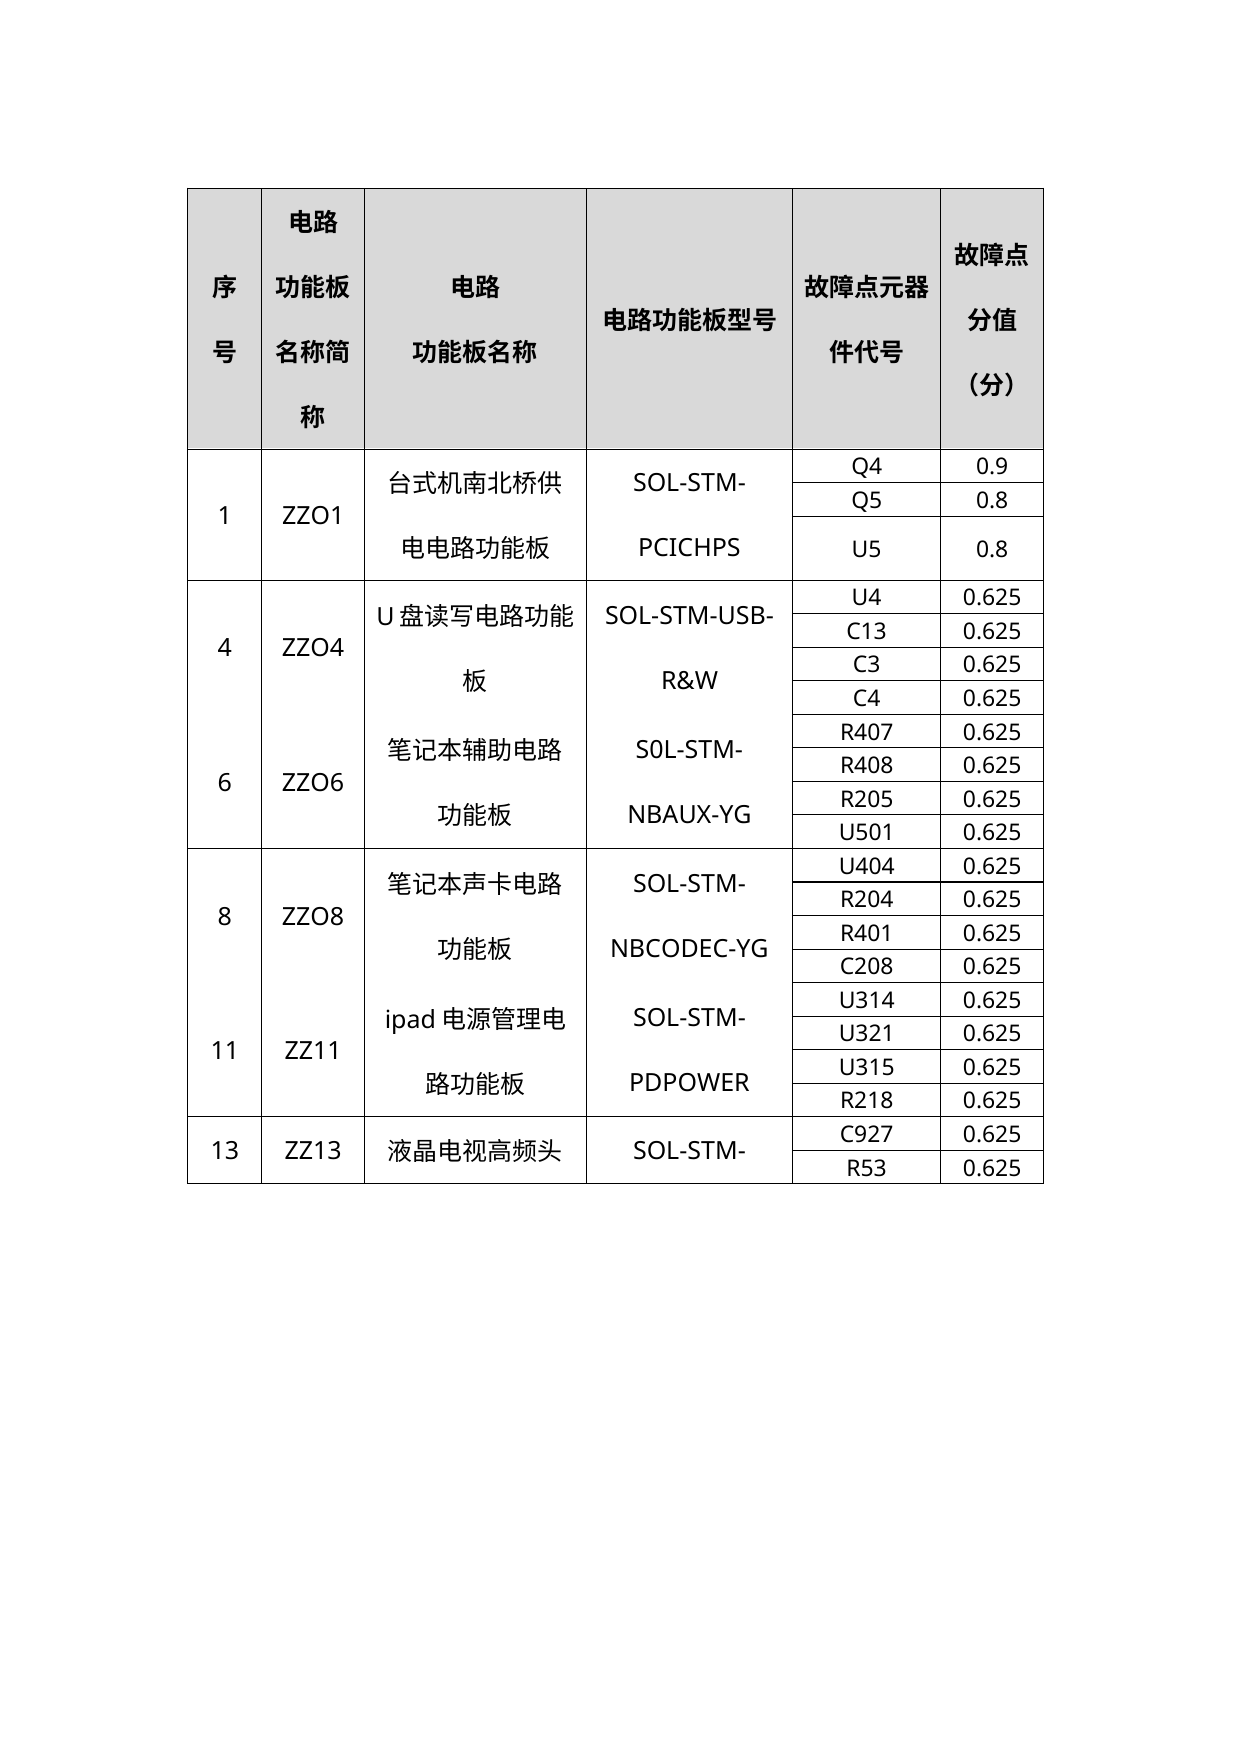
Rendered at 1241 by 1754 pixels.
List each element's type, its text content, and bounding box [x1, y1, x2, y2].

table_cell SOL-STM-NBCODEC-YG [587, 849, 792, 982]
table_cell ZZO4 [262, 581, 364, 714]
table_cell 0.625 [941, 748, 1043, 781]
table_cell SOL-STM-PDPOWER [587, 982, 792, 1116]
table_cell R205 [793, 782, 940, 814]
table_cell 0.625 [941, 983, 1043, 1016]
table_cell R53 [793, 1151, 940, 1183]
table_cell 0.625 [941, 1151, 1043, 1183]
table_cell ZZO1 [262, 450, 364, 579]
table_cell 13 [188, 1117, 261, 1183]
table_cell C927 [793, 1117, 940, 1150]
table_cell 11 [188, 982, 261, 1116]
table_cell 0.625 [941, 1084, 1043, 1116]
table_cell S0L-STM-NBAUX-YG [587, 714, 792, 848]
table_cell C13 [793, 614, 940, 647]
table_cell 电路 功能板名称 [365, 189, 586, 448]
table_cell 笔记本声卡电路功能板 [365, 849, 586, 982]
table_cell SOL-STM-USB-R&W [587, 581, 792, 714]
table_cell 0.625 [941, 782, 1043, 814]
table_cell U321 [793, 1017, 940, 1049]
table_cell 0.8 [941, 483, 1043, 516]
table_cell U314 [793, 983, 940, 1016]
table_cell 0.625 [941, 648, 1043, 680]
table_cell Q4 [793, 450, 940, 482]
table_cell 0.625 [941, 681, 1043, 714]
table_cell 0.625 [941, 614, 1043, 647]
table_cell 0.625 [941, 916, 1043, 948]
table_cell C3 [793, 648, 940, 680]
table_cell 0.625 [941, 950, 1043, 982]
table_cell R401 [793, 916, 940, 948]
table_cell 0.625 [941, 1017, 1043, 1049]
table_cell 0.625 [941, 883, 1043, 915]
table_cell 故障点分值（分） [941, 189, 1043, 448]
table_cell 0.9 [941, 450, 1043, 482]
table_cell U盘读写电路功能板 [365, 581, 586, 714]
table_cell SOL-STM-PCICHPS [587, 450, 792, 579]
table_cell 0.8 [941, 517, 1043, 579]
table_cell R408 [793, 748, 940, 781]
table_cell C4 [793, 681, 940, 714]
table_cell 电路功能板型号 [587, 189, 792, 448]
table_cell R407 [793, 715, 940, 747]
table_cell ZZO8 [262, 849, 364, 982]
table_cell 8 [188, 849, 261, 982]
table_cell 1 [188, 450, 261, 579]
table_cell R204 [793, 883, 940, 915]
table_cell 台式机南北桥供电电路功能板 [365, 450, 586, 579]
table_cell 笔记本辅助电路功能板 [365, 714, 586, 848]
table_cell 0.625 [941, 581, 1043, 613]
table_cell 4 [188, 581, 261, 714]
table_cell Q5 [793, 483, 940, 516]
table_cell U315 [793, 1050, 940, 1083]
table_cell U5 [793, 517, 940, 579]
table_cell 0.625 [941, 815, 1043, 848]
table_cell ZZO6 [262, 714, 364, 848]
table_cell 0.625 [941, 849, 1043, 881]
table_cell U4 [793, 581, 940, 613]
table_cell SOL-STM-TVTUNER [587, 1117, 792, 1183]
table_cell ZZ13 [262, 1117, 364, 1183]
table_cell 0.625 [941, 715, 1043, 747]
table_cell 0.625 [941, 1050, 1043, 1083]
table_cell 0.625 [941, 1117, 1043, 1150]
table_cell 电路 功能板名称简称 [262, 189, 364, 448]
table_cell C208 [793, 950, 940, 982]
table_cell 故障点元器件代号 [793, 189, 940, 448]
table_cell 液晶电视高频头电路功能板 [365, 1117, 586, 1183]
table_cell R218 [793, 1084, 940, 1116]
table_cell 序 号 [188, 189, 261, 448]
table_cell U501 [793, 815, 940, 848]
table_cell U404 [793, 849, 940, 881]
table_cell ipad电源管理电路功能板 [365, 982, 586, 1116]
table_cell 6 [188, 714, 261, 848]
table_cell ZZ11 [262, 982, 364, 1116]
